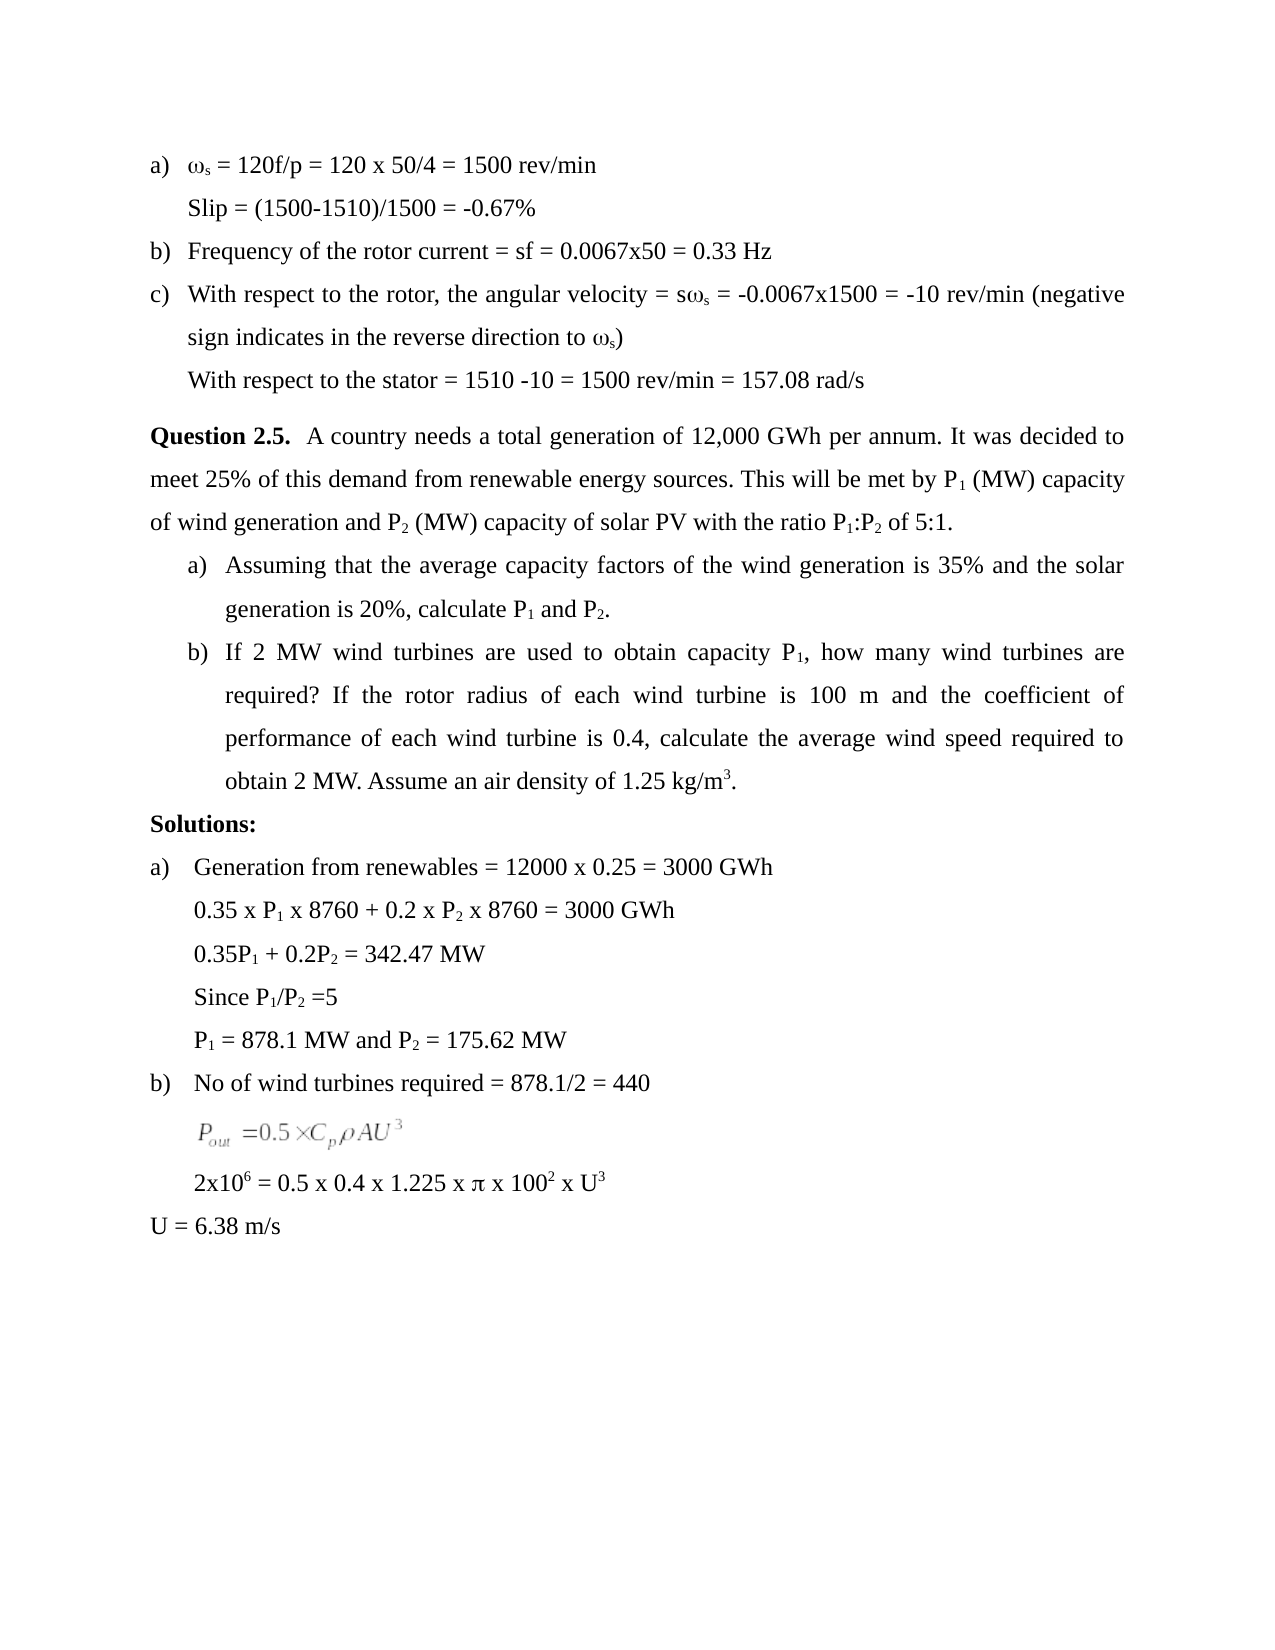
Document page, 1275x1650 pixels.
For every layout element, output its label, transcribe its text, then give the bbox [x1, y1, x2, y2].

list s = 120f/p = 120 x 50/4 = 1500 rev/min [150, 150, 1125, 179]
text Solutions: [150, 809, 1125, 838]
text 2x106 = 0.5 x 0.4 x 1.225 x x 1002 x U3 [150, 1168, 1125, 1197]
text P1 = 878.1 MW and P2 = 175.62 MW [150, 1025, 1086, 1054]
list Frequency of the rotor current = sf = 0.0067x50 = 0.33 Hz [150, 236, 1125, 265]
text Slip = (1500-1510)/1500 = -0.67% [150, 193, 1125, 222]
text 0.35P1 + 0.2P2 = 342.47 MW [150, 939, 1086, 967]
text Question 2.5. A country needs a total generation of 12,000 GWh per annum. It was decided to meet 25% of this demand from renewable energy sources. This will be met by P1 (MW) capacity of wind generation and P2 (MW) capacity of solar PV with the ratio P1:P2 of 5:1. [150, 421, 1125, 536]
list If 2 MW wind turbines are used to obtain capacity P1, how many wind turbines are required? If the rotor radius of each wind turbine is 100 m and the coefficient of performance of each wind turbine is 0.4, calculate the average wind speed required to obtain 2 MW. Assume an air density of 1.25 kg/m3. [187, 637, 1125, 795]
text 0.35 x P1 x 8760 + 0.2 x P2 x 8760 = 3000 GWh [150, 896, 1086, 924]
list No of wind turbines required = 878.1/2 = 440 [150, 1068, 1125, 1097]
list With respect to the rotor, the angular velocity = ss = -0.0067x1500 = -10 rev/min (negative sign indicates in the reverse direction to s) [150, 279, 1125, 351]
text Since P1/P2 =5 [150, 982, 1086, 1011]
list Generation from renewables = 12000 x 0.25 = 3000 GWh [150, 852, 1125, 881]
list Assuming that the average capacity factors of the wind generation is 35% and the solar generation is 20%, calculate P1 and P2. [187, 551, 1125, 622]
text With respect to the stator = 1510 -10 = 1500 rev/min = 157.08 rad/s [150, 366, 1125, 394]
text U = 6.38 m/s [150, 1211, 1125, 1240]
